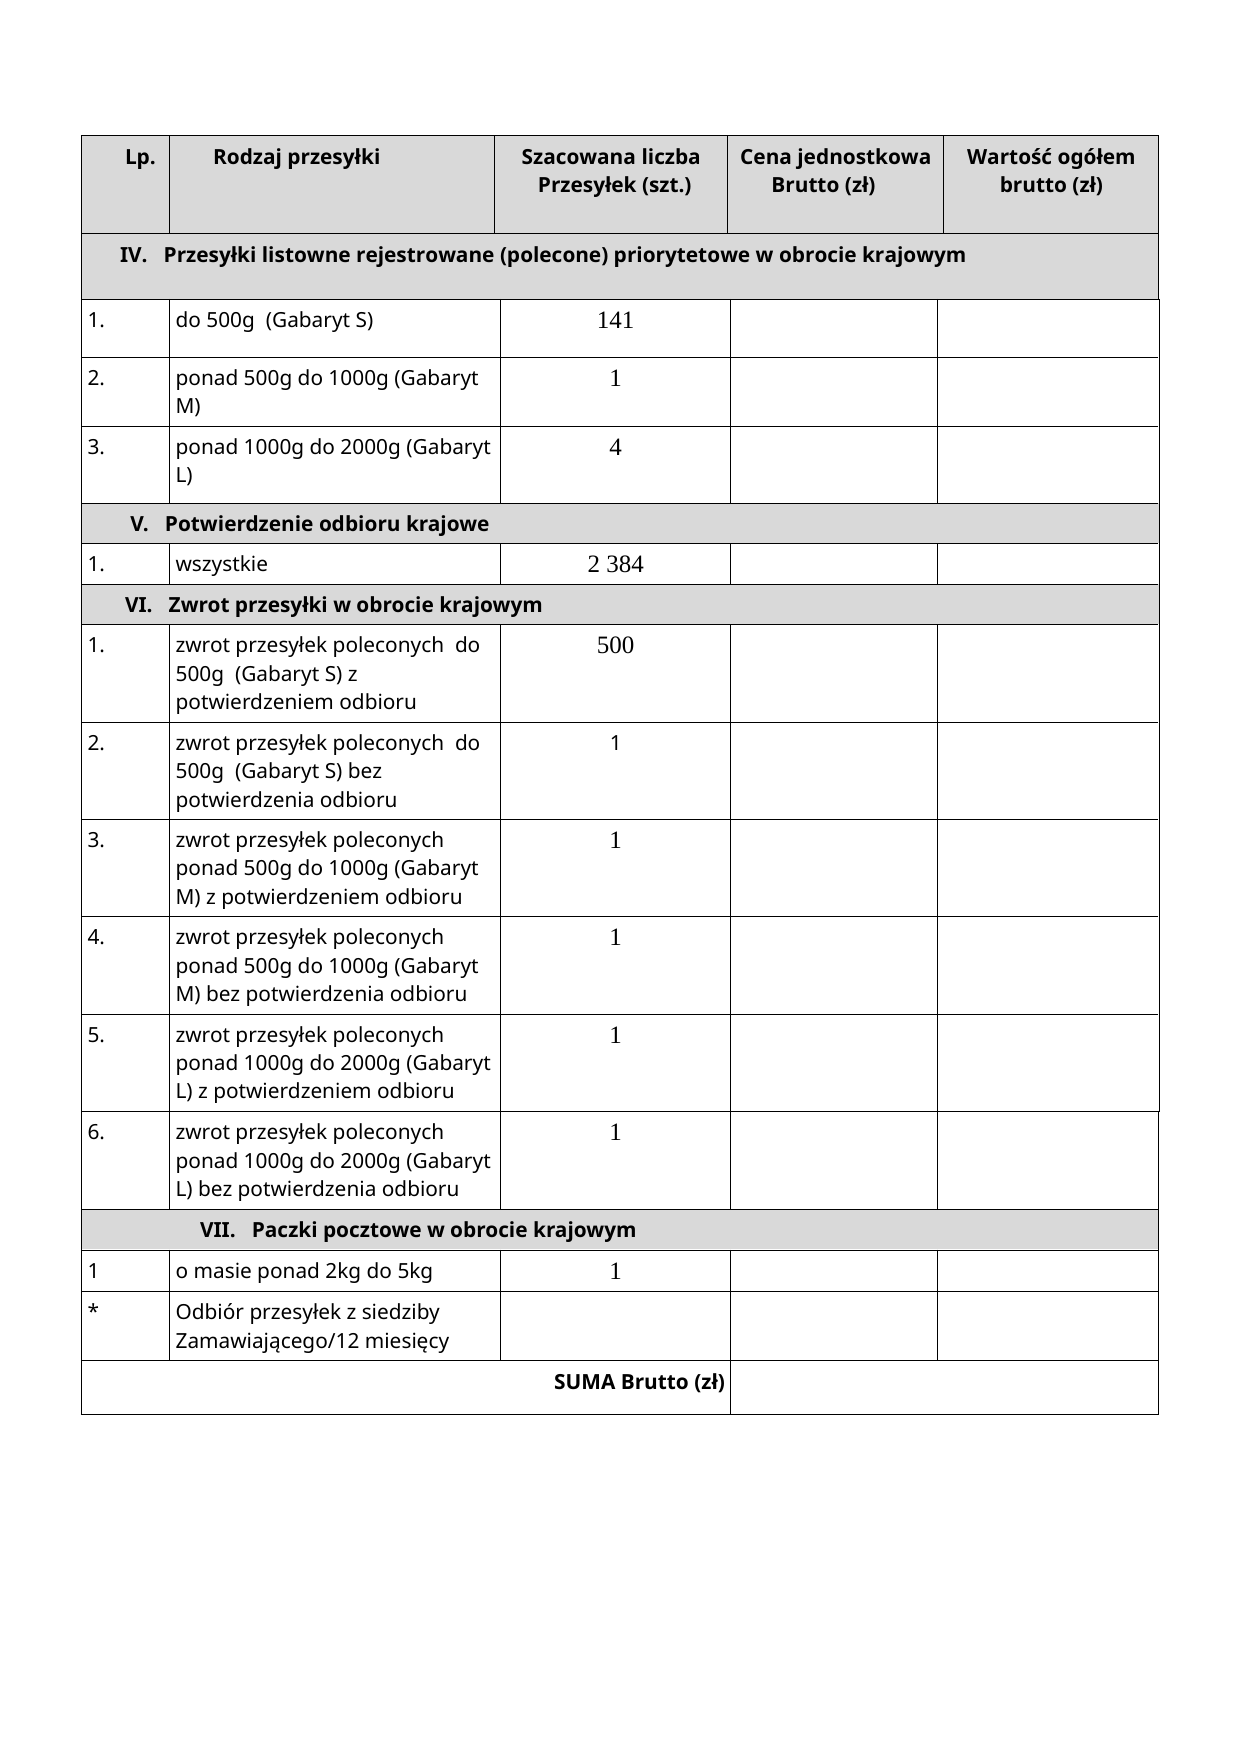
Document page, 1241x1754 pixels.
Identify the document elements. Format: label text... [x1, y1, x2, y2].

table_cell 4 [501, 427, 730, 503]
table_cell 2. [82, 723, 169, 819]
table_cell [938, 1292, 1158, 1360]
table_cell [938, 300, 1159, 357]
table_cell 1 [501, 917, 730, 1013]
table_cell 1. [82, 300, 169, 357]
table_cell do 500g (Gabaryt S) [170, 300, 500, 357]
table_cell 2 384 [501, 544, 730, 584]
table_cell zwrot przesyłek poleconych ponad 1000g do 2000g (Gabaryt L) z potwierdzeniem odbioru [170, 1015, 500, 1111]
table_cell 1. [82, 544, 169, 584]
table_cell [731, 358, 937, 426]
table_cell zwrot przesyłek poleconych ponad 1000g do 2000g (Gabaryt L) bez potwierdzenia odbioru [170, 1112, 500, 1208]
table_cell Odbiór przesyłek z siedziby Zamawiającego/12 miesięcy [170, 1292, 500, 1360]
table_cell [938, 1014, 1159, 1111]
table_cell zwrot przesyłek poleconych do 500g (Gabaryt S) z potwierdzeniem odbioru [170, 625, 500, 722]
table_cell [938, 426, 1159, 503]
table_cell [731, 300, 937, 357]
table_cell [938, 624, 1159, 722]
table_cell [731, 1251, 937, 1291]
table_cell zwrot przesyłek poleconych do 500g (Gabaryt S) bez potwierdzenia odbioru [170, 723, 500, 819]
table_cell * [82, 1292, 169, 1360]
table_cell [731, 917, 937, 1013]
table_cell [731, 1112, 937, 1208]
table_cell SUMA Brutto (zł) [82, 1361, 730, 1414]
table_cell 3. [82, 820, 169, 916]
table_cell IV. Przesyłki listowne rejestrowane (polecone) priorytetowe w obrocie krajowym [82, 234, 1158, 299]
table_header Wartość ogółem brutto (zł) [944, 136, 1158, 233]
table_cell VII. Paczki pocztowe w obrocie krajowym [82, 1210, 1158, 1249]
table_cell [938, 357, 1159, 426]
table_cell 500 [501, 625, 730, 722]
table_cell 1 [501, 1112, 730, 1208]
table_cell [938, 722, 1159, 819]
table_cell [731, 820, 937, 916]
table_header Rodzaj przesyłki [170, 136, 494, 233]
table_cell [938, 1251, 1158, 1291]
table_cell 1 [501, 820, 730, 916]
table_cell [938, 1112, 1158, 1208]
table_cell [731, 544, 937, 584]
table_header Cena jednostkowa Brutto (zł) [728, 136, 943, 233]
table_cell 3. [82, 427, 169, 503]
table_cell zwrot przesyłek poleconych ponad 500g do 1000g (Gabaryt M) z potwierdzeniem odbioru [170, 820, 500, 916]
table_header Lp. [82, 136, 169, 233]
table_cell zwrot przesyłek poleconych ponad 500g do 1000g (Gabaryt M) bez potwierdzenia odbioru [170, 917, 500, 1013]
table_cell ponad 1000g do 2000g (Gabaryt L) [170, 427, 500, 503]
table_header Szacowana liczba Przesyłek (szt.) [495, 136, 727, 233]
table_cell 2. [82, 358, 169, 426]
table_cell [731, 723, 937, 819]
table_cell o masie ponad 2kg do 5kg [170, 1251, 500, 1291]
table_cell 6. [82, 1112, 169, 1208]
table_cell wszystkie [170, 544, 500, 584]
table_cell 1 [501, 1015, 730, 1111]
table_cell 4. [82, 917, 169, 1013]
table_cell [731, 625, 937, 722]
table_cell 1 [501, 723, 730, 819]
table_cell ponad 500g do 1000g (Gabaryt M) [170, 358, 500, 426]
table_cell [938, 916, 1159, 1013]
table_cell 141 [501, 300, 730, 357]
table_cell [731, 1015, 937, 1111]
table_cell 1 [501, 1251, 730, 1291]
table_cell [938, 543, 1159, 584]
table_cell 1 [82, 1251, 169, 1291]
table_cell 1. [82, 625, 169, 722]
table_cell 5. [82, 1015, 169, 1111]
table_cell VI. Zwrot przesyłki w obrocie krajowym [82, 584, 1159, 624]
table_cell [731, 1361, 1158, 1414]
table_cell [731, 1292, 937, 1360]
table_cell [938, 819, 1159, 916]
table_cell V. Potwierdzenie odbioru krajowe [82, 503, 1159, 543]
table_cell [501, 1292, 730, 1360]
table_cell [731, 427, 937, 503]
table_cell 1 [501, 358, 730, 426]
